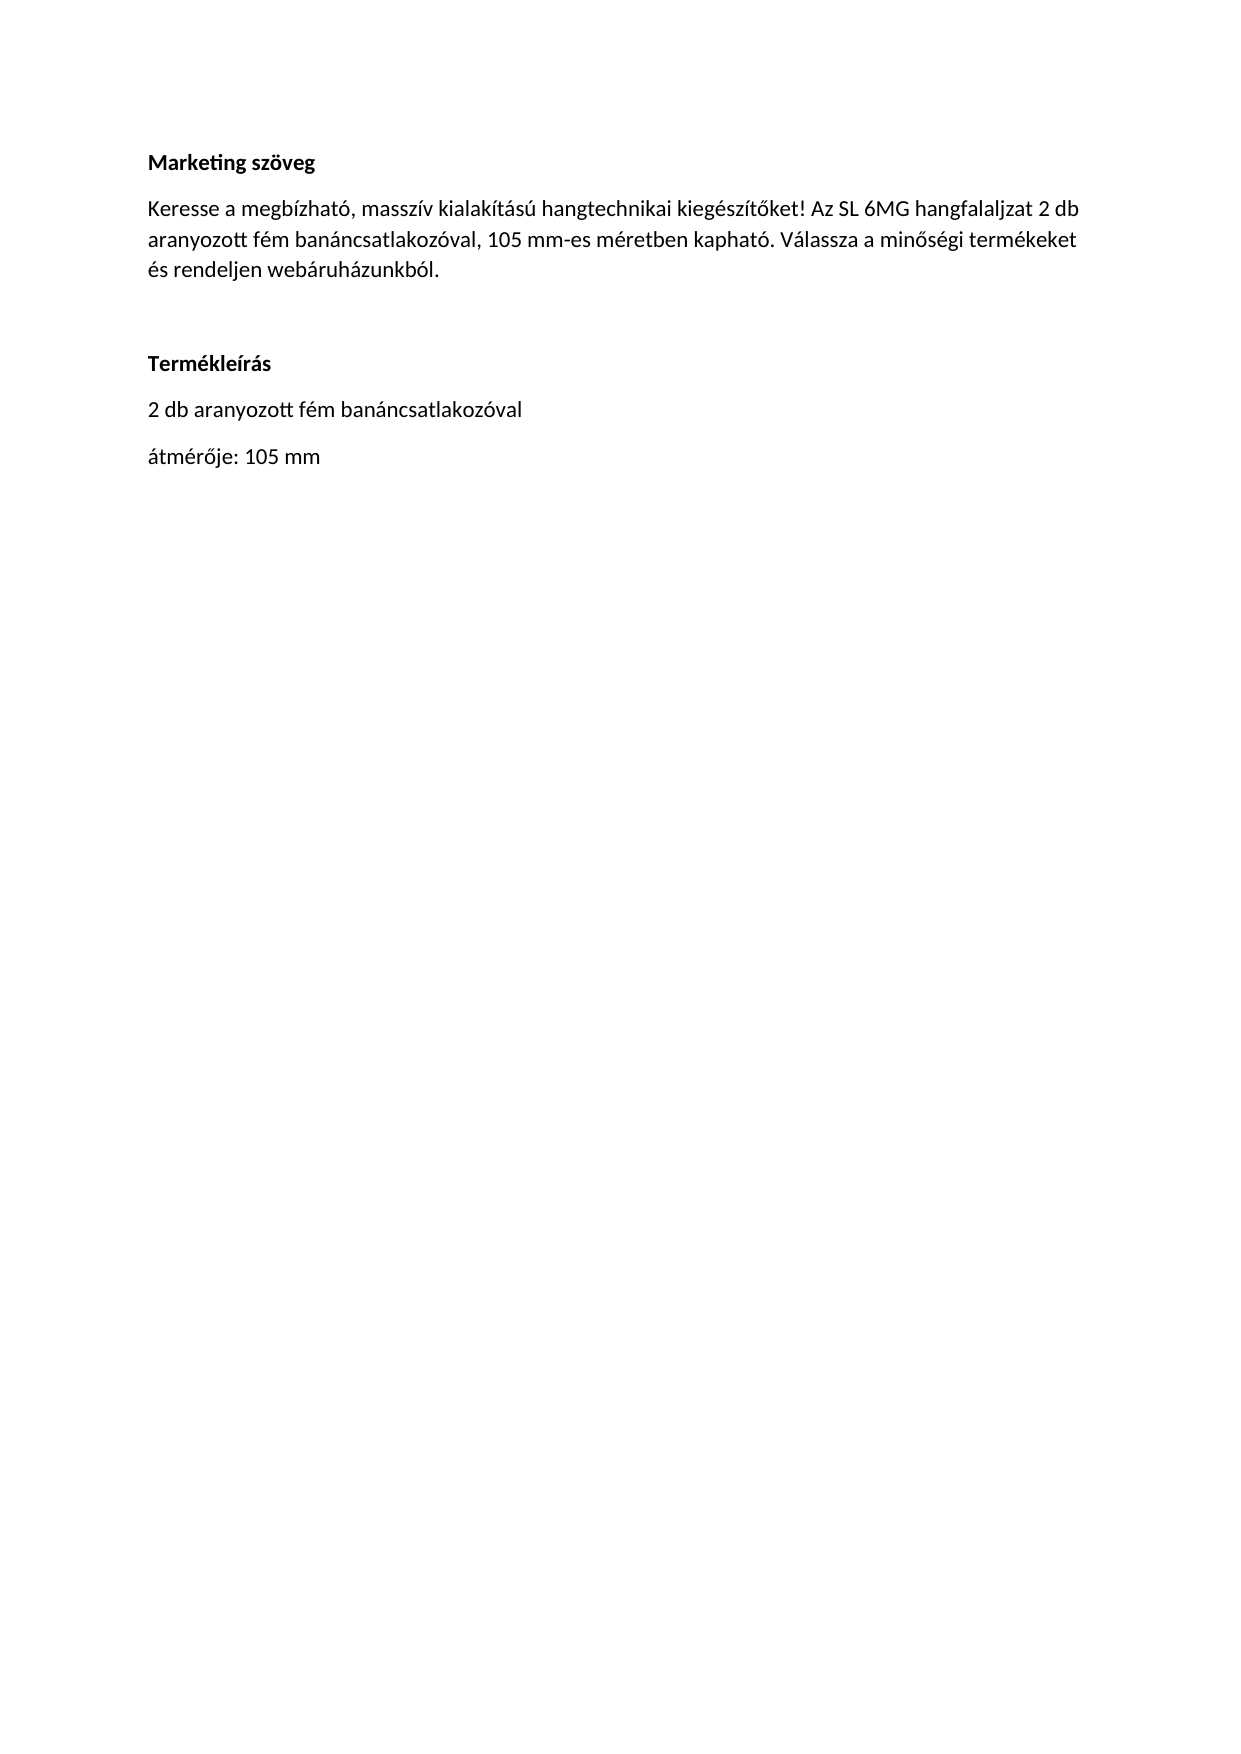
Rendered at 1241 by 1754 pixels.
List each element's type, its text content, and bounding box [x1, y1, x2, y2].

text Termékleírás [148, 349, 1093, 377]
text 2 db aranyozott fém banáncsatlakozóval [148, 396, 1093, 423]
text Marketing szöveg [148, 148, 1093, 176]
text átmérője: 105 mm [148, 442, 1093, 470]
text Keresse a megbízható, masszív kialakítású hangtechnikai kiegészítőket! Az SL 6MG hangfalaljzat 2 db aranyozott fém banáncsatlakozóval, 105 mm-es méretben kapható. Válassza a minőségi termékeket és rendeljen webáruházunkból. [148, 194, 1093, 283]
